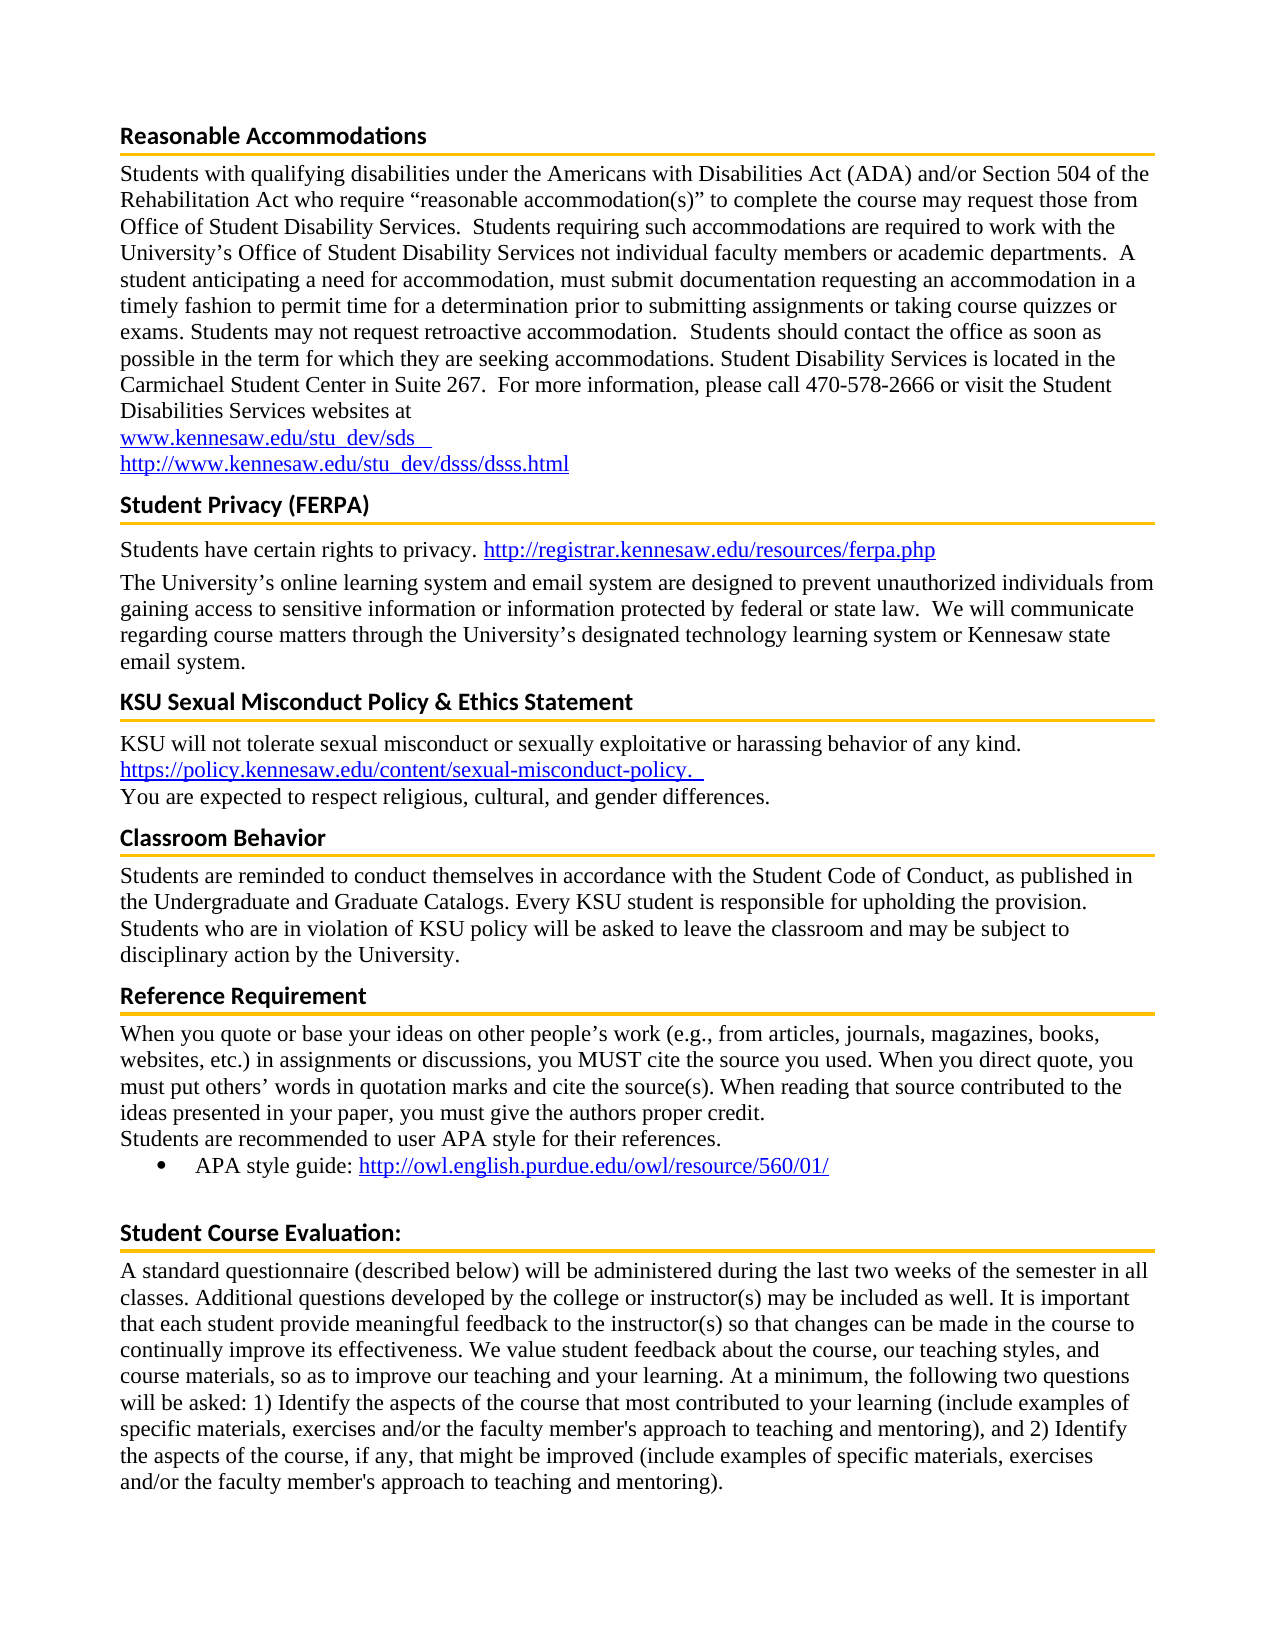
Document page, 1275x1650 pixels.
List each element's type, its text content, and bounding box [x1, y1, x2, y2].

text When you quote or base your ideas on other people’s work (e.g., from articles, journals, magazines, books, websites, etc.) in assignments or discussions, you MUST cite the source you used. When you direct quote, you must put others’ words in quotation marks and cite the source(s). When reading that source contributed to the ideas presented in your paper, you must give the authors proper credit. [120, 1020, 1155, 1125]
text www.kennesaw.edu/stu_dev/sds [120, 424, 1157, 450]
text You are expected to respect religious, cultural, and gender differences. [120, 783, 1157, 809]
text KSU will not tolerate sexual misconduct or sexually exploitative or harassing behavior of any kind. https://policy.kennesaw.edu/content/sexual-misconduct-policy. [120, 730, 1157, 783]
text A standard questionnaire (described below) will be administered during the last two weeks of the semester in all classes. Additional questions developed by the college or instructor(s) may be included as well. It is important that each student provide meaningful feedback to the instructor(s) so that changes can be made in the course to continually improve its effectiveness. We value student feedback about the course, our teaching styles, and course materials, so as to improve our teaching and your learning. At a minimum, the following two questions will be asked: 1) Identify the aspects of the course that most contributed to your learning (include examples of specific materials, exercises and/or the faculty member's approach to teaching and mentoring), and 2) Identify the aspects of the course, if any, that might be improved (include examples of specific materials, exercises and/or the faculty member's approach to teaching and mentoring). [120, 1257, 1157, 1494]
subtitle Classroom Behavior [120, 822, 1155, 854]
subtitle Student Privacy (FERPA) [120, 489, 1155, 522]
text The University’s online learning system and email system are designed to prevent unauthorized individuals from gaining access to sensitive information or information protected by federal or state law. We will communicate regarding course matters through the University’s designated technology learning system or Kennesaw state email system. [120, 569, 1157, 674]
subtitle KSU Sexual Misconduct Policy & Ethics Statement [120, 687, 1155, 719]
subtitle Reference Requirement [120, 980, 1155, 1012]
subtitle Student Course Evaluation: [120, 1217, 1155, 1249]
text http://www.kennesaw.edu/stu_dev/dsss/dsss.html [120, 450, 1157, 476]
text Students are recommended to user APA style for their references. [120, 1125, 1155, 1152]
text Students have certain rights to privacy. http://registrar.kennesaw.edu/resources/ferpa.php [120, 536, 1157, 562]
list APA style guide: http://owl.english.purdue.edu/owl/resource/560/01/ [157, 1152, 1155, 1178]
text Students with qualifying disabilities under the Americans with Disabilities Act (ADA) and/or Section 504 of the Rehabilitation Act who require “reasonable accommodation(s)” to complete the course may request those from Office of Student Disability Services. Students requiring such accommodations are required to work with the University’s Office of Student Disability Services not individual faculty members or academic departments. A student anticipating a need for accommodation, must submit documentation requesting an accommodation in a timely fashion to permit time for a determination prior to submitting assignments or taking course quizzes or exams. Students may not request retroactive accommodation. Students should contact the office as soon as possible in the term for which they are seeking accommodations. Student Disability Services is located in the Carmichael Student Center in Suite 267. For more information, please call 470-578-2666 or visit the Student Disabilities Services websites at [120, 160, 1157, 424]
text Students are reminded to conduct themselves in accordance with the Student Code of Conduct, as published in the Undergraduate and Graduate Catalogs. Every KSU student is responsible for upholding the provision. Students who are in violation of KSU policy will be asked to leave the classroom and may be subject to disciplinary action by the University. [120, 862, 1155, 967]
subtitle Reasonable Accommodations [120, 120, 1155, 153]
